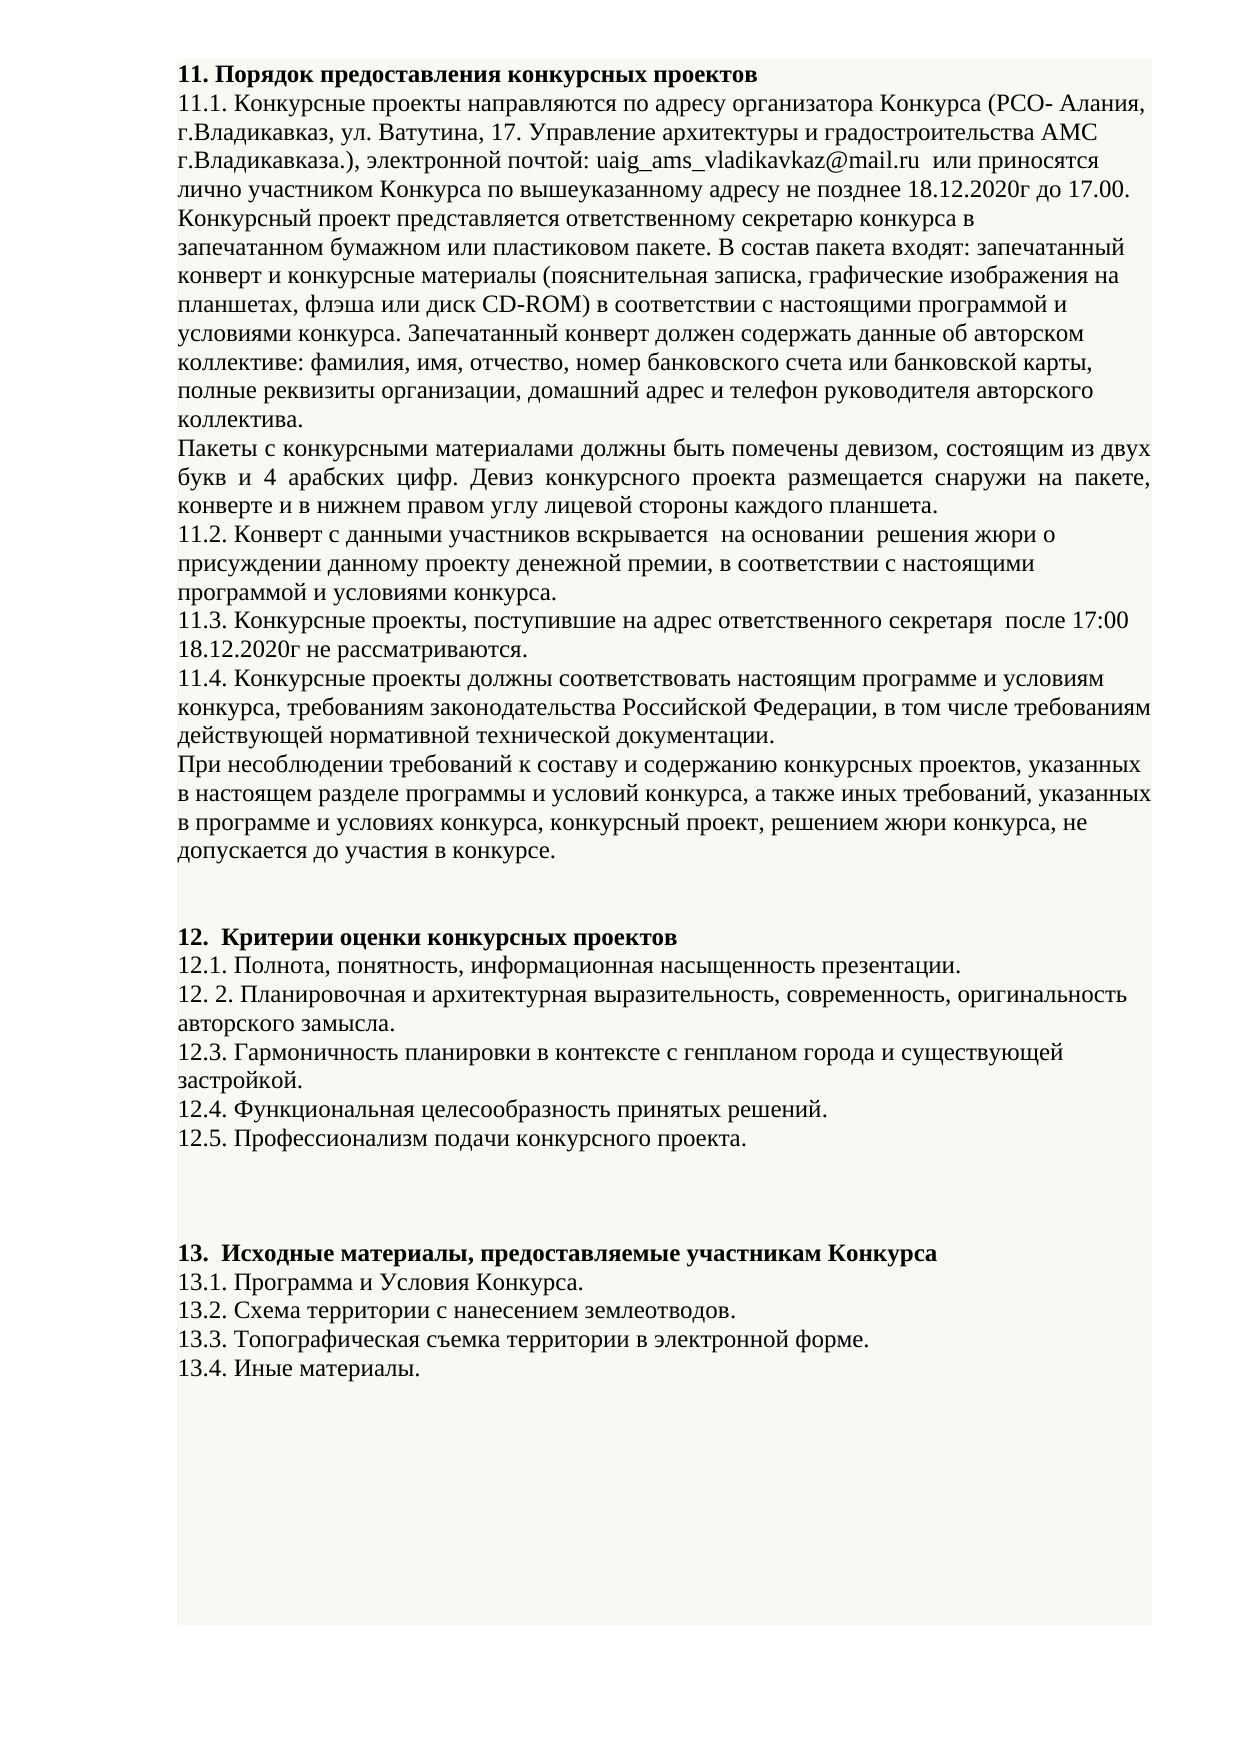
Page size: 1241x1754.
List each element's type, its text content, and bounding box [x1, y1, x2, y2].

text 12.4. Функциональная целесообразность принятых решений. 12.5. Профессионализм подачи конкурсного проекта. [177, 1094, 1152, 1152]
text 13.3. Топографическая съемка территории в электронной форме. 13.4. Иные материалы. [177, 1324, 1152, 1382]
text 13. Исходные материалы, предоставляемые участникам Конкурса 13.1. Программа и Условия Конкурса. 13.2. Схема территории с нанесением землеотводов. [177, 1209, 1152, 1324]
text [177, 59, 1152, 433]
text 11.2. Конверт с данными участников вскрывается на основании решения жюри о присуждении данному проекту денежной премии, в соответствии с настоящими программой и условиями конкурса. 11.3. Конкурсные проекты, поступившие на адрес ответственного секретаря после 17:00 18.12.2020г не рассматриваются. 11.4. Конкурсные проекты должны соответствовать настоящим программе и условиям конкурса, требованиям законодательства Российской Федерации, в том числе требованиям действующей нормативной технической документации. При несоблюдении требований к составу и содержанию конкурсных проектов, указанных в настоящем разделе программы и условий конкурса, а также иных требований, указанных в программе и условиях конкурса, конкурсный проект, решением жюри конкурса, не допускается до участия в конкурсе. 12. Критерии оценки конкурсных проектов 12.1. Полнота, понятность, информационная насыщенность презентации. 12. 2. Планировочная и архитектурная выразительность, современность, оригинальность авторского замысла. 12.3. Гармоничность планировки в контексте с генпланом города и существующей застройкой. [177, 519, 1152, 1094]
text Пакеты с конкурсными материалами должны быть помечены девизом, состоящим из двух букв и 4 арабских цифр. Девиз конкурсного проекта размещается снаружи на пакете, конверте и в нижнем правом углу лицевой стороны каждого планшета. [177, 433, 1152, 519]
